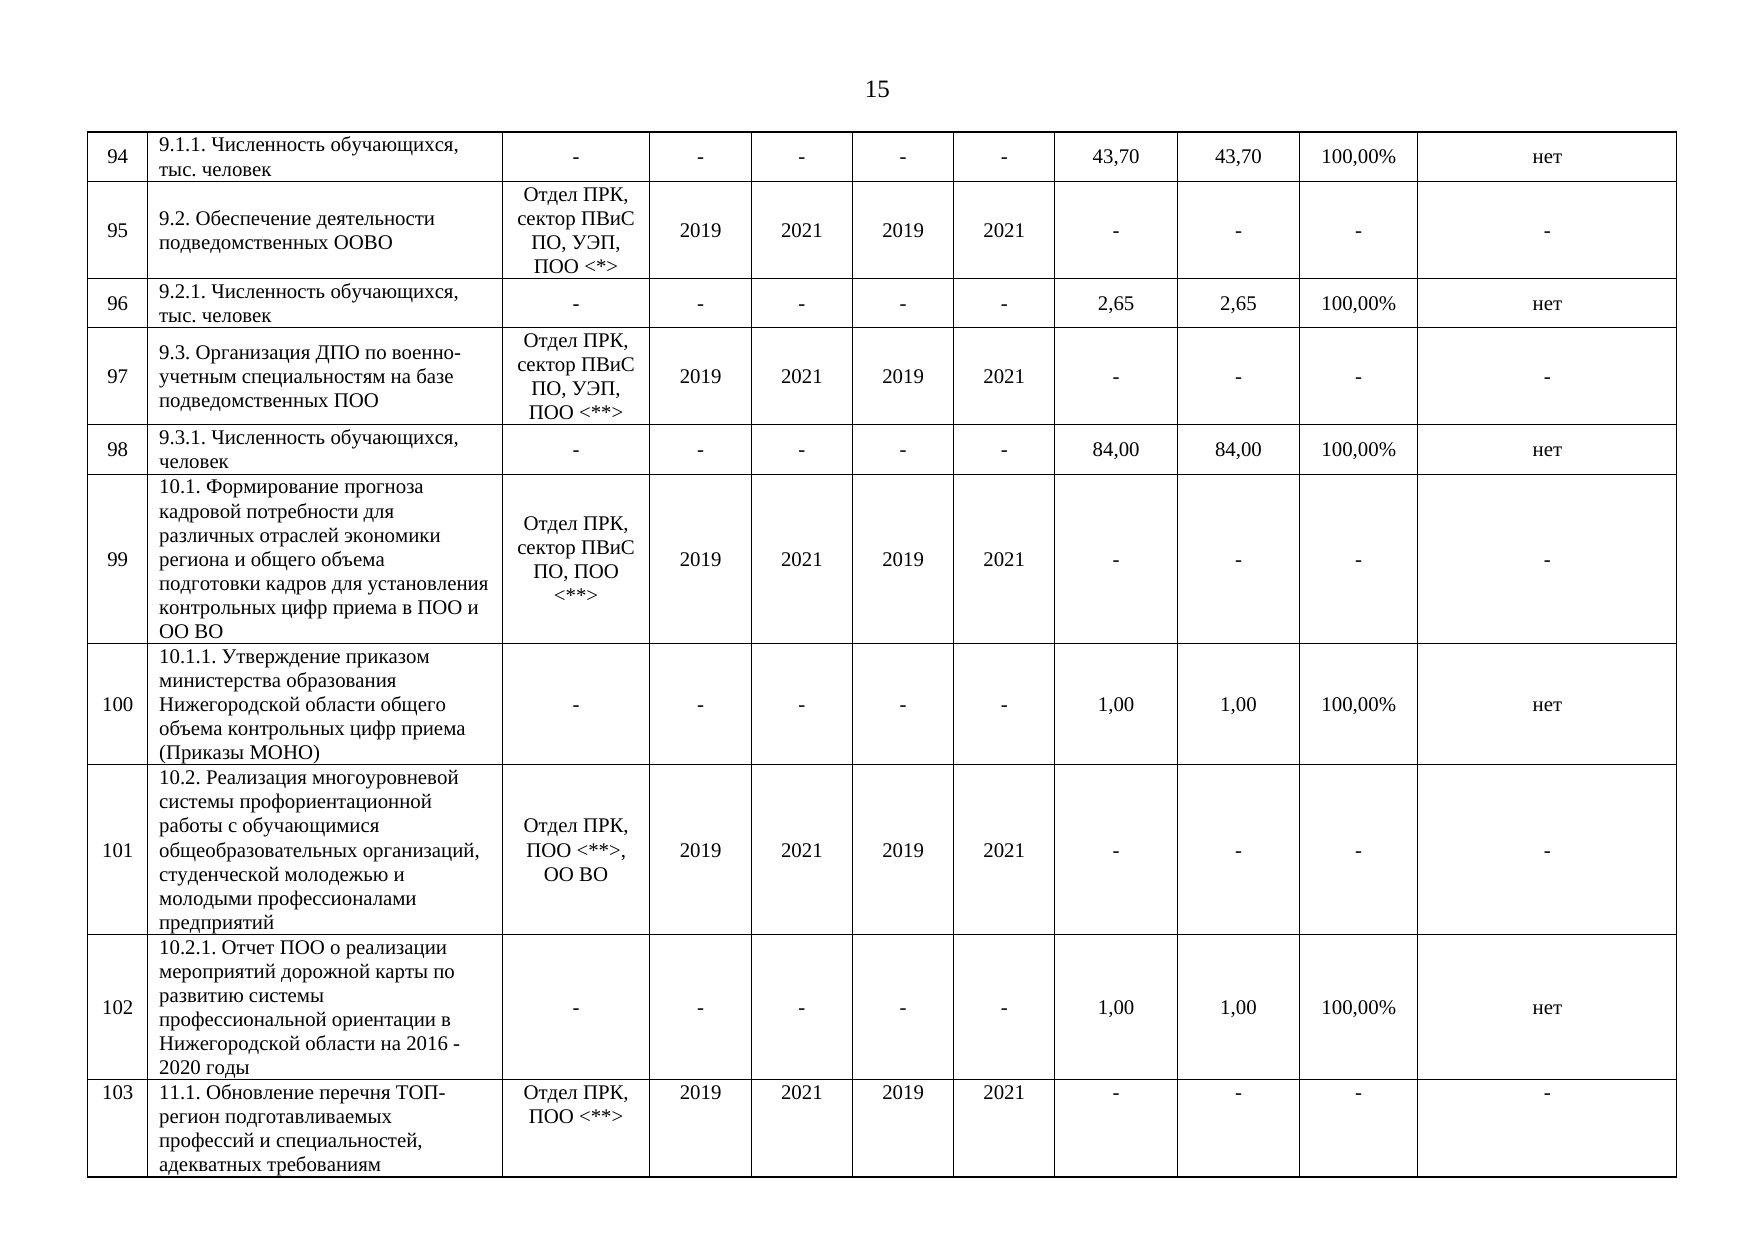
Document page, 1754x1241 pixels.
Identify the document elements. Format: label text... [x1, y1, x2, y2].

table_cell - [1178, 765, 1299, 934]
table_cell 2019 [650, 765, 751, 934]
table_cell - [1300, 475, 1417, 643]
table_cell - [954, 935, 1054, 1079]
table_cell нет [1418, 644, 1676, 764]
table_cell 10.2. Реализация многоуровневой системы профориентационной работы с обучающимися общеобразовательных организаций, студенческой молодежью и молодыми профессионалами предприятий [148, 765, 502, 934]
table_cell 2019 [650, 328, 751, 424]
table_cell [148, 1080, 502, 1176]
table_cell Отдел ПРК, ПОО <**> [503, 1080, 649, 1176]
table_cell 2021 [752, 1080, 852, 1176]
table_cell - [650, 133, 751, 181]
table_cell - [752, 644, 852, 764]
table_cell - [954, 425, 1054, 473]
table_cell 98 [88, 425, 147, 473]
table_cell 2019 [650, 1080, 751, 1176]
table_cell 9.3. Организация ДПО по военно-учетным специальностям на базе подведомственных ПОО [148, 328, 502, 424]
table_cell 2021 [954, 765, 1054, 934]
table_cell нет [1418, 935, 1676, 1079]
table_cell 1,00 [1055, 935, 1177, 1079]
table_cell - [650, 935, 751, 1079]
table_cell - [1055, 1080, 1177, 1176]
table_cell 10.2.1. Отчет ПОО о реализации мероприятий дорожной карты по развитию системы профессиональной ориентации в Нижегородской области на 2016 - 2020 годы [148, 935, 502, 1079]
table_cell 43,70 [1178, 133, 1299, 181]
table_cell - [853, 644, 953, 764]
table_cell - [954, 133, 1054, 181]
table_cell - [1178, 328, 1299, 424]
table_cell 84,00 [1178, 425, 1299, 473]
table_cell - [650, 279, 751, 327]
table_cell 2019 [650, 182, 751, 278]
table_cell 94 [88, 133, 147, 181]
table_cell 9.1.1. Численность обучающихся, тыс. человек [148, 133, 502, 181]
table_cell 1,00 [1178, 935, 1299, 1079]
table_cell 2021 [954, 475, 1054, 643]
table_cell - [1178, 475, 1299, 643]
table_cell 100,00% [1300, 644, 1417, 764]
table_cell - [1178, 1080, 1299, 1176]
table_cell 2019 [650, 475, 751, 643]
table_cell 2019 [853, 475, 953, 643]
table_cell 100,00% [1300, 425, 1417, 473]
table_cell - [1418, 765, 1676, 934]
table_cell - [503, 133, 649, 181]
table_cell 100,00% [1300, 133, 1417, 181]
table_cell - [752, 425, 852, 473]
table_cell 97 [88, 328, 147, 424]
table_cell - [954, 644, 1054, 764]
table_cell - [1055, 182, 1177, 278]
table_cell 9.2.1. Численность обучающихся, тыс. человек [148, 279, 502, 327]
table_cell 2021 [954, 182, 1054, 278]
table_cell - [650, 425, 751, 473]
table_cell - [503, 935, 649, 1079]
table_cell - [503, 425, 649, 473]
table_cell 96 [88, 279, 147, 327]
table_cell - [1418, 182, 1676, 278]
table_cell Отдел ПРК, сектор ПВиС ПО, УЭП, ПОО <**> [503, 328, 649, 424]
table_cell - [752, 279, 852, 327]
table_cell 2019 [853, 765, 953, 934]
table_cell 100,00% [1300, 935, 1417, 1079]
table_cell 10.1.1. Утверждение приказом министерства образования Нижегородской области общего объема контрольных цифр приема (Приказы МОНО) [148, 644, 502, 764]
table_cell 2019 [853, 182, 953, 278]
table_cell 2019 [853, 328, 953, 424]
table_cell - [1300, 765, 1417, 934]
table_cell 100,00% [1300, 279, 1417, 327]
table_cell 9.3.1. Численность обучающихся, человек [148, 425, 502, 473]
table_cell нет [1418, 279, 1676, 327]
table_cell - [1418, 1080, 1676, 1176]
table_cell 1,00 [1055, 644, 1177, 764]
table_cell 2021 [954, 328, 1054, 424]
table_cell 2,65 [1178, 279, 1299, 327]
table_cell - [1300, 1080, 1417, 1176]
table_cell 2,65 [1055, 279, 1177, 327]
table_cell - [1055, 328, 1177, 424]
table_cell - [954, 279, 1054, 327]
table_cell 2019 [853, 1080, 953, 1176]
table_cell 2021 [752, 475, 852, 643]
table_cell 2021 [752, 328, 852, 424]
table_cell 101 [88, 765, 147, 934]
table_cell 102 [88, 935, 147, 1079]
table_cell - [853, 425, 953, 473]
table_cell - [1418, 475, 1676, 643]
table_cell - [752, 133, 852, 181]
table_cell 2021 [752, 182, 852, 278]
table_cell нет [1418, 133, 1676, 181]
table_cell - [853, 279, 953, 327]
table_cell Отдел ПРК, сектор ПВиС ПО, ПОО <**> [503, 475, 649, 643]
table_cell 99 [88, 475, 147, 643]
table_cell Отдел ПРК, ПОО <**>, ОО ВО [503, 765, 649, 934]
table_cell 10.1. Формирование прогноза кадровой потребности для различных отраслей экономики региона и общего объема подготовки кадров для установления контрольных цифр приема в ПОО и ОО ВО [148, 475, 502, 643]
table_cell - [1418, 328, 1676, 424]
table_cell нет [1418, 425, 1676, 473]
table_cell 1,00 [1178, 644, 1299, 764]
table_cell - [503, 644, 649, 764]
table_cell 43,70 [1055, 133, 1177, 181]
table_cell - [1300, 182, 1417, 278]
table_cell 100 [88, 644, 147, 764]
table_cell 95 [88, 182, 147, 278]
table_cell - [853, 133, 953, 181]
table_cell - [752, 935, 852, 1079]
table_cell 84,00 [1055, 425, 1177, 473]
table_cell - [650, 644, 751, 764]
table_cell 103 [88, 1080, 147, 1176]
table_cell - [503, 279, 649, 327]
table_cell Отдел ПРК, сектор ПВиС ПО, УЭП, ПОО <*> [503, 182, 649, 278]
table_cell - [1055, 765, 1177, 934]
table_cell - [1300, 328, 1417, 424]
table_cell - [1055, 475, 1177, 643]
table_cell - [1178, 182, 1299, 278]
table_cell 2021 [752, 765, 852, 934]
table_cell 9.2. Обеспечение деятельности подведомственных ООВО [148, 182, 502, 278]
table_cell 2021 [954, 1080, 1054, 1176]
table_cell - [853, 935, 953, 1079]
